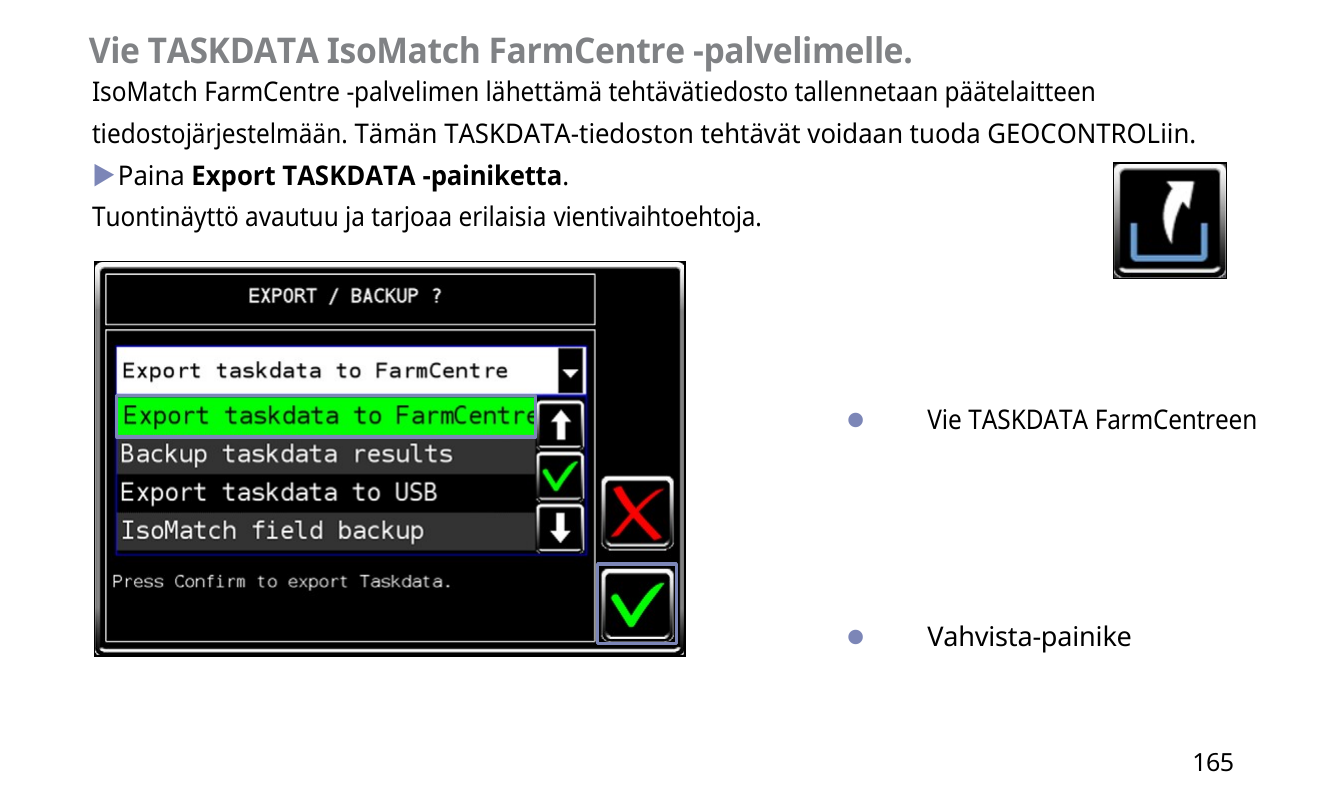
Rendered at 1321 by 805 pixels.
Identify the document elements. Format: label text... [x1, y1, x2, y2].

picture [1114, 234, 1226, 278]
subtitle Vie TASKDATA IsoMatch FarmCentre -palvelimelle. [88, 29, 1258, 73]
picture [1114, 193, 1226, 197]
list Vie TASKDATA FarmCentreen [846, 401, 1258, 437]
text IsoMatch FarmCentre -palvelimen lähettämä tehtävätiedosto tallennetaan päätelaitteen tiedostojärjestelmään. Tämän TASKDATA-tiedoston tehtävät voidaan tuoda GEOCONTROLiin. [92, 73, 1214, 151]
picture [95, 262, 684, 655]
list Vahvista-painike [846, 617, 1258, 654]
text Tuontinäyttö avautuu ja tarjoaa erilaisia vientivaihtoehtoja. [92, 197, 1258, 234]
list Paina Export TASKDATA -painiketta. [92, 157, 1258, 193]
